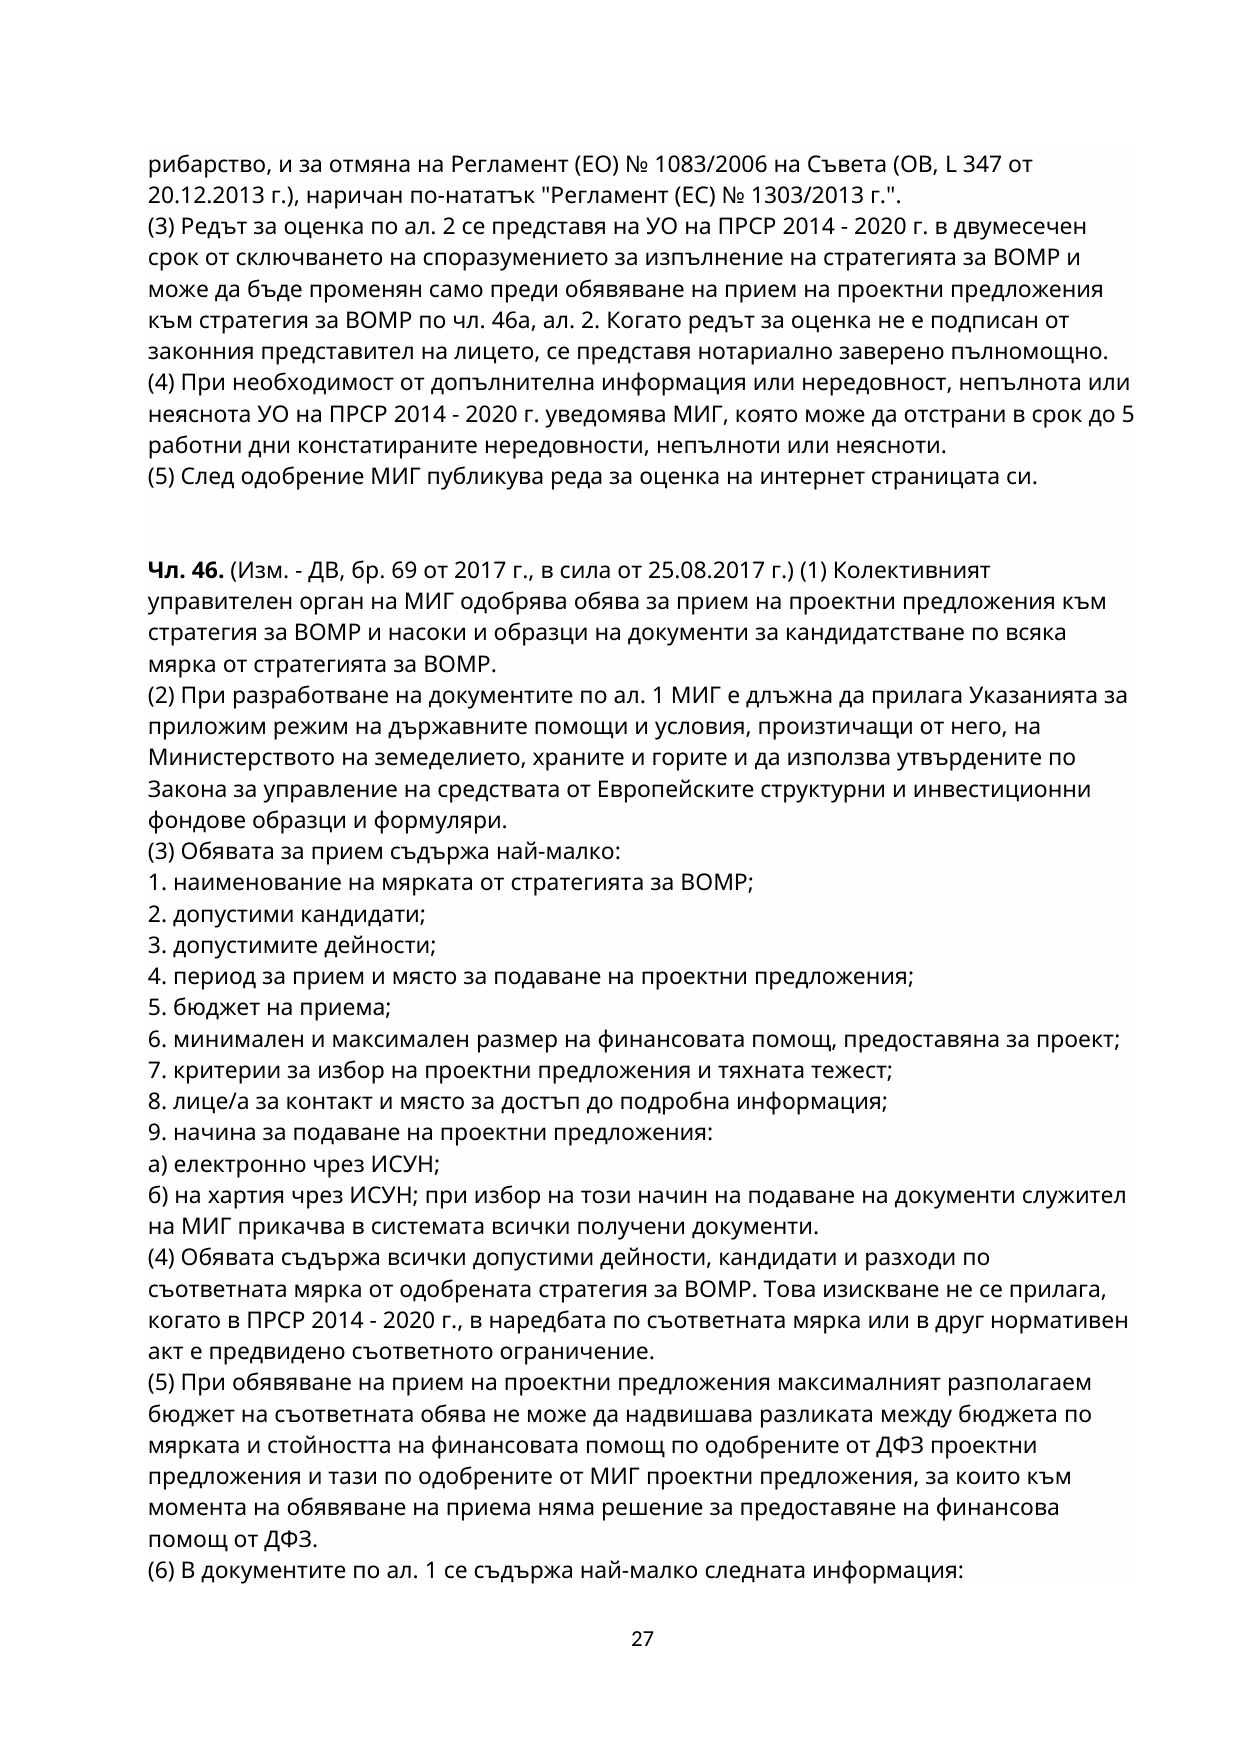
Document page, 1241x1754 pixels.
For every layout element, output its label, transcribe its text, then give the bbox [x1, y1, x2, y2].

text (4) Обявата съдържа всички допустими дейности, кандидати и разходи по съответната мярка от одобрената стратегия за ВОМР. Това изискване не се прилага, когато в ПРСР 2014 - 2020 г., в наредбата по съответната мярка или в друг нормативен акт е предвидено съответното ограничение. [148, 1241, 1137, 1366]
text 3. допустимите дейности; [148, 929, 1137, 960]
text б) на хартия чрез ИСУН; при избор на този начин на подаване на документи служител на МИГ прикачва в системата всички получени документи. [148, 1179, 1137, 1241]
text 9. начина за подаване на проектни предложения: [148, 1116, 1137, 1148]
text 6. минимален и максимален размер на финансовата помощ, предоставяна за проект; [148, 1023, 1137, 1054]
text 7. критерии за избор на проектни предложения и тяхната тежест; [148, 1054, 1137, 1085]
text Чл. 46. (Изм. - ДВ, бр. 69 от 2017 г., в сила от 25.08.2017 г.) (1) Колективният управителен орган на МИГ одобрява обява за прием на проектни предложения към стратегия за ВОМР и насоки и образци на документи за кандидатстване по всяка мярка от стратегията за ВОМР. [148, 554, 1137, 679]
text (5) След одобрение МИГ публикува реда за оценка на интернет страницата си. [148, 460, 1137, 491]
text 1. наименование на мярката от стратегията за ВОМР; [148, 866, 1137, 898]
text 8. лице/а за контакт и място за достъп до подробна информация; [148, 1085, 1137, 1116]
text (4) При необходимост от допълнителна информация или нередовност, непълнота или неяснота УО на ПРСР 2014 - 2020 г. уведомява МИГ, която може да отстрани в срок до 5 работни дни констатираните нередовности, непълноти или неясноти. [148, 366, 1137, 460]
text 5. бюджет на приема; [148, 991, 1137, 1023]
text (6) В документите по ал. 1 се съдържа най-малко следната информация: [148, 1554, 1137, 1585]
text (3) Редът за оценка по ал. 2 се представя на УО на ПРСР 2014 - 2020 г. в двумесечен срок от сключването на споразумението за изпълнение на стратегията за ВОМР и може да бъде променян само преди обявяване на прием на проектни предложения към стратегия за ВОМР по чл. 46а, ал. 2. Когато редът за оценка не е подписан от законния представител на лицето, се представя нотариално заверено пълномощно. [148, 210, 1137, 366]
text 2. допустими кандидати; [148, 898, 1137, 929]
text а) електронно чрез ИСУН; [148, 1148, 1137, 1179]
text (2) При разработване на документите по ал. 1 МИГ е длъжна да прилага Указанията за приложим режим на държавните помощи и условия, произтичащи от него, на Министерството на земеделието, храните и горите и да използва утвърдените по Закона за управление на средствата от Европейските структурни и инвестиционни фондове образци и формуляри. [148, 679, 1137, 835]
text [148, 148, 1137, 210]
text (5) При обявяване на прием на проектни предложения максималният разполагаем бюджет на съответната обява не може да надвишава разликата между бюджета по мярката и стойността на финансовата помощ по одобрените от ДФЗ проектни предложения и тази по одобрените от МИГ проектни предложения, за които към момента на обявяване на приема няма решение за предоставяне на финансова помощ от ДФЗ. [148, 1366, 1137, 1554]
text 4. период за прием и място за подаване на проектни предложения; [148, 960, 1137, 991]
text (3) Обявата за прием съдържа най-малко: [148, 835, 1137, 866]
